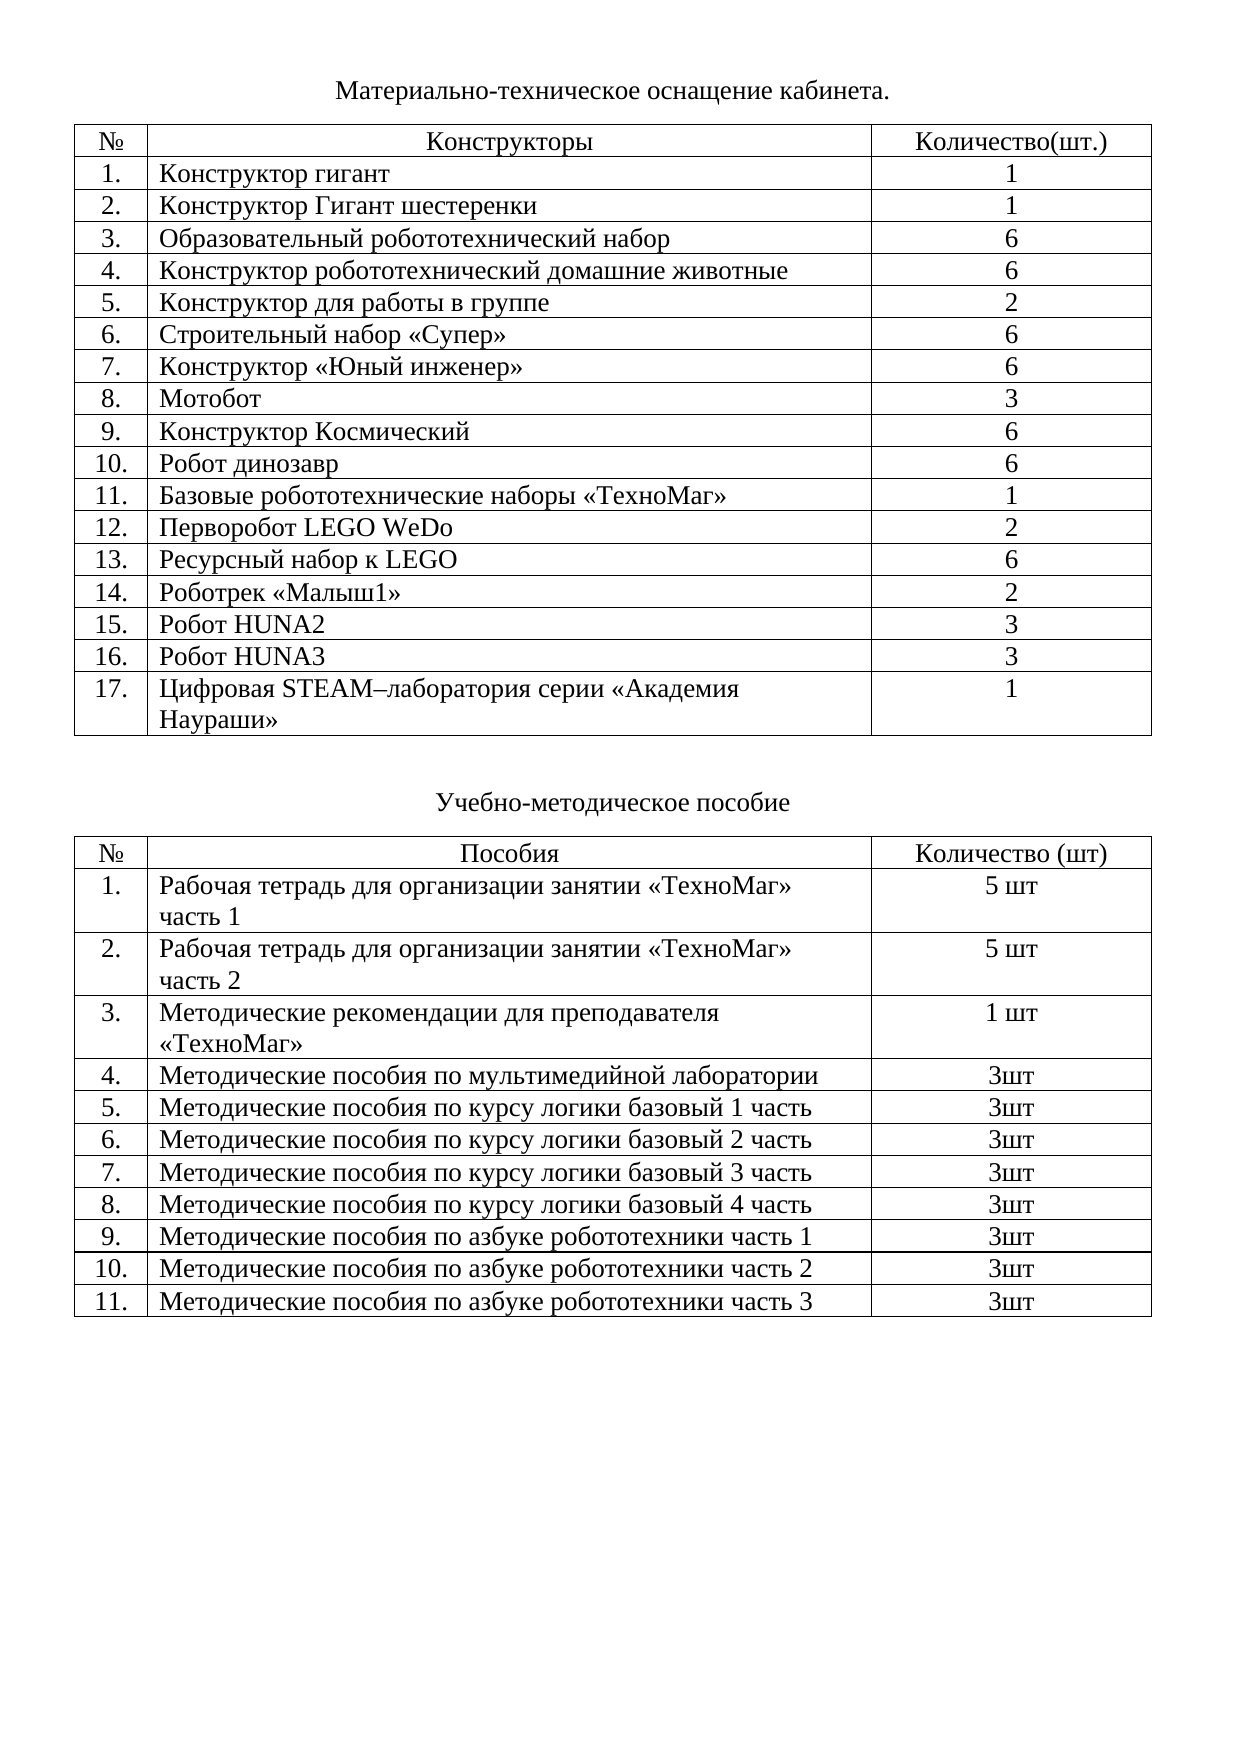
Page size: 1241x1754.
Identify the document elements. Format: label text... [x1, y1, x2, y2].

table_cell 9. [75, 1220, 147, 1251]
table_cell 11. [75, 479, 147, 510]
table_cell 3. [75, 996, 147, 1058]
table_cell 5. [75, 1091, 147, 1123]
table_cell 3 [872, 383, 1151, 414]
table_cell 6 [872, 544, 1151, 575]
table_cell 3 [872, 608, 1151, 639]
table_cell 8. [75, 1188, 147, 1219]
table_cell Конструктор для работы в группе [148, 286, 871, 317]
table_cell 2 [872, 511, 1151, 542]
table_cell Методические пособия по курсу логики базовый 4 часть [148, 1188, 871, 1219]
table_cell 10. [75, 447, 147, 478]
table_cell Конструктор Космический [148, 415, 871, 446]
table_cell Образовательный робототехнический набор [148, 222, 871, 253]
table_cell 2 [872, 576, 1151, 607]
table_cell 1 [872, 479, 1151, 510]
table_cell 6 [872, 447, 1151, 478]
table_cell 15. [75, 608, 147, 639]
table_cell Методические пособия по курсу логики базовый 1 часть [148, 1091, 871, 1123]
table_cell 6 [872, 350, 1151, 382]
table_cell Методические пособия по курсу логики базовый 2 часть [148, 1124, 871, 1155]
table_cell 5 шт [872, 869, 1151, 932]
table_header № [75, 125, 147, 156]
table_cell 3шт [872, 1188, 1151, 1219]
table_cell 10. [75, 1253, 147, 1283]
table_cell 11. [75, 1285, 147, 1316]
table_cell 6. [75, 318, 147, 349]
table_cell 2. [75, 933, 147, 995]
table_cell Строительный набор «Супер» [148, 318, 871, 349]
table_cell Робот HUNA2 [148, 608, 871, 639]
table_cell Ресурсный набор к LEGO [148, 544, 871, 575]
table_cell 3 [872, 640, 1151, 671]
table_cell 4. [75, 1059, 147, 1090]
table_cell 3шт [872, 1091, 1151, 1123]
table_cell 3шт [872, 1285, 1151, 1316]
table_cell Методические пособия по азбуке робототехники часть 3 [148, 1285, 871, 1316]
table_cell Базовые робототехнические наборы «ТехноМаг» [148, 479, 871, 510]
table_cell 5. [75, 286, 147, 317]
table_cell Цифровая STEAM–лаборатория серии «Академия Наураши» [148, 672, 871, 734]
table_cell Конструктор Гигант шестеренки [148, 190, 871, 221]
table_cell 1 шт [872, 996, 1151, 1058]
table_cell Методические рекомендации для преподавателя «ТехноМаг» [148, 996, 871, 1058]
table_cell 3. [75, 222, 147, 253]
table_cell Рабочая тетрадь для организации занятии «ТехноМаг» часть 2 [148, 933, 871, 995]
table_cell 3шт [872, 1253, 1151, 1283]
table_cell Методические пособия по азбуке робототехники часть 1 [148, 1220, 871, 1251]
table_cell 7. [75, 1156, 147, 1187]
table_cell 2 [872, 286, 1151, 317]
table_cell 1. [75, 869, 147, 932]
table_cell 1. [75, 157, 147, 188]
table_cell 7. [75, 350, 147, 382]
table_cell 1 [872, 672, 1151, 734]
table_cell 1 [872, 190, 1151, 221]
table_cell 1 [872, 157, 1151, 188]
table_cell 16. [75, 640, 147, 671]
table_cell Методические пособия по курсу логики базовый 3 часть [148, 1156, 871, 1187]
table_header Количество (шт) [872, 837, 1151, 868]
table_cell 6. [75, 1124, 147, 1155]
table_cell 5 шт [872, 933, 1151, 995]
table_header № [75, 837, 147, 868]
table_cell Методические пособия по азбуке робототехники часть 2 [148, 1253, 871, 1283]
table_cell 6 [872, 318, 1151, 349]
table_cell 3шт [872, 1220, 1151, 1251]
text Материально-техническое оснащение кабинета. [74, 74, 1152, 105]
table_cell 17. [75, 672, 147, 734]
table_cell Мотобот [148, 383, 871, 414]
table_cell 3шт [872, 1124, 1151, 1155]
text Учебно-методическое пособие [74, 786, 1152, 817]
table_cell 6 [872, 222, 1151, 253]
table_cell 8. [75, 383, 147, 414]
table_cell 2. [75, 190, 147, 221]
table_cell 13. [75, 544, 147, 575]
table_cell 14. [75, 576, 147, 607]
table_cell Рабочая тетрадь для организации занятии «ТехноМаг» часть 1 [148, 869, 871, 932]
table_cell 6 [872, 254, 1151, 285]
table_cell Конструктор робототехнический домашние животные [148, 254, 871, 285]
table_cell Роботрек «Малыш1» [148, 576, 871, 607]
table_cell Конструктор «Юный инженер» [148, 350, 871, 382]
table_cell 6 [872, 415, 1151, 446]
table_cell Методические пособия по мультимедийной лаборатории [148, 1059, 871, 1090]
table_cell 9. [75, 415, 147, 446]
table_cell Робот HUNA3 [148, 640, 871, 671]
table_cell 12. [75, 511, 147, 542]
table_header Количество(шт.) [872, 125, 1151, 156]
table_cell Перворобот LEGO WeDo [148, 511, 871, 542]
table_header Конструкторы [148, 125, 871, 156]
table_cell Конструктор гигант [148, 157, 871, 188]
table_header Пособия [148, 837, 871, 868]
table_cell 3шт [872, 1059, 1151, 1090]
table_cell Робот динозавр [148, 447, 871, 478]
table_cell 3шт [872, 1156, 1151, 1187]
table_cell 4. [75, 254, 147, 285]
